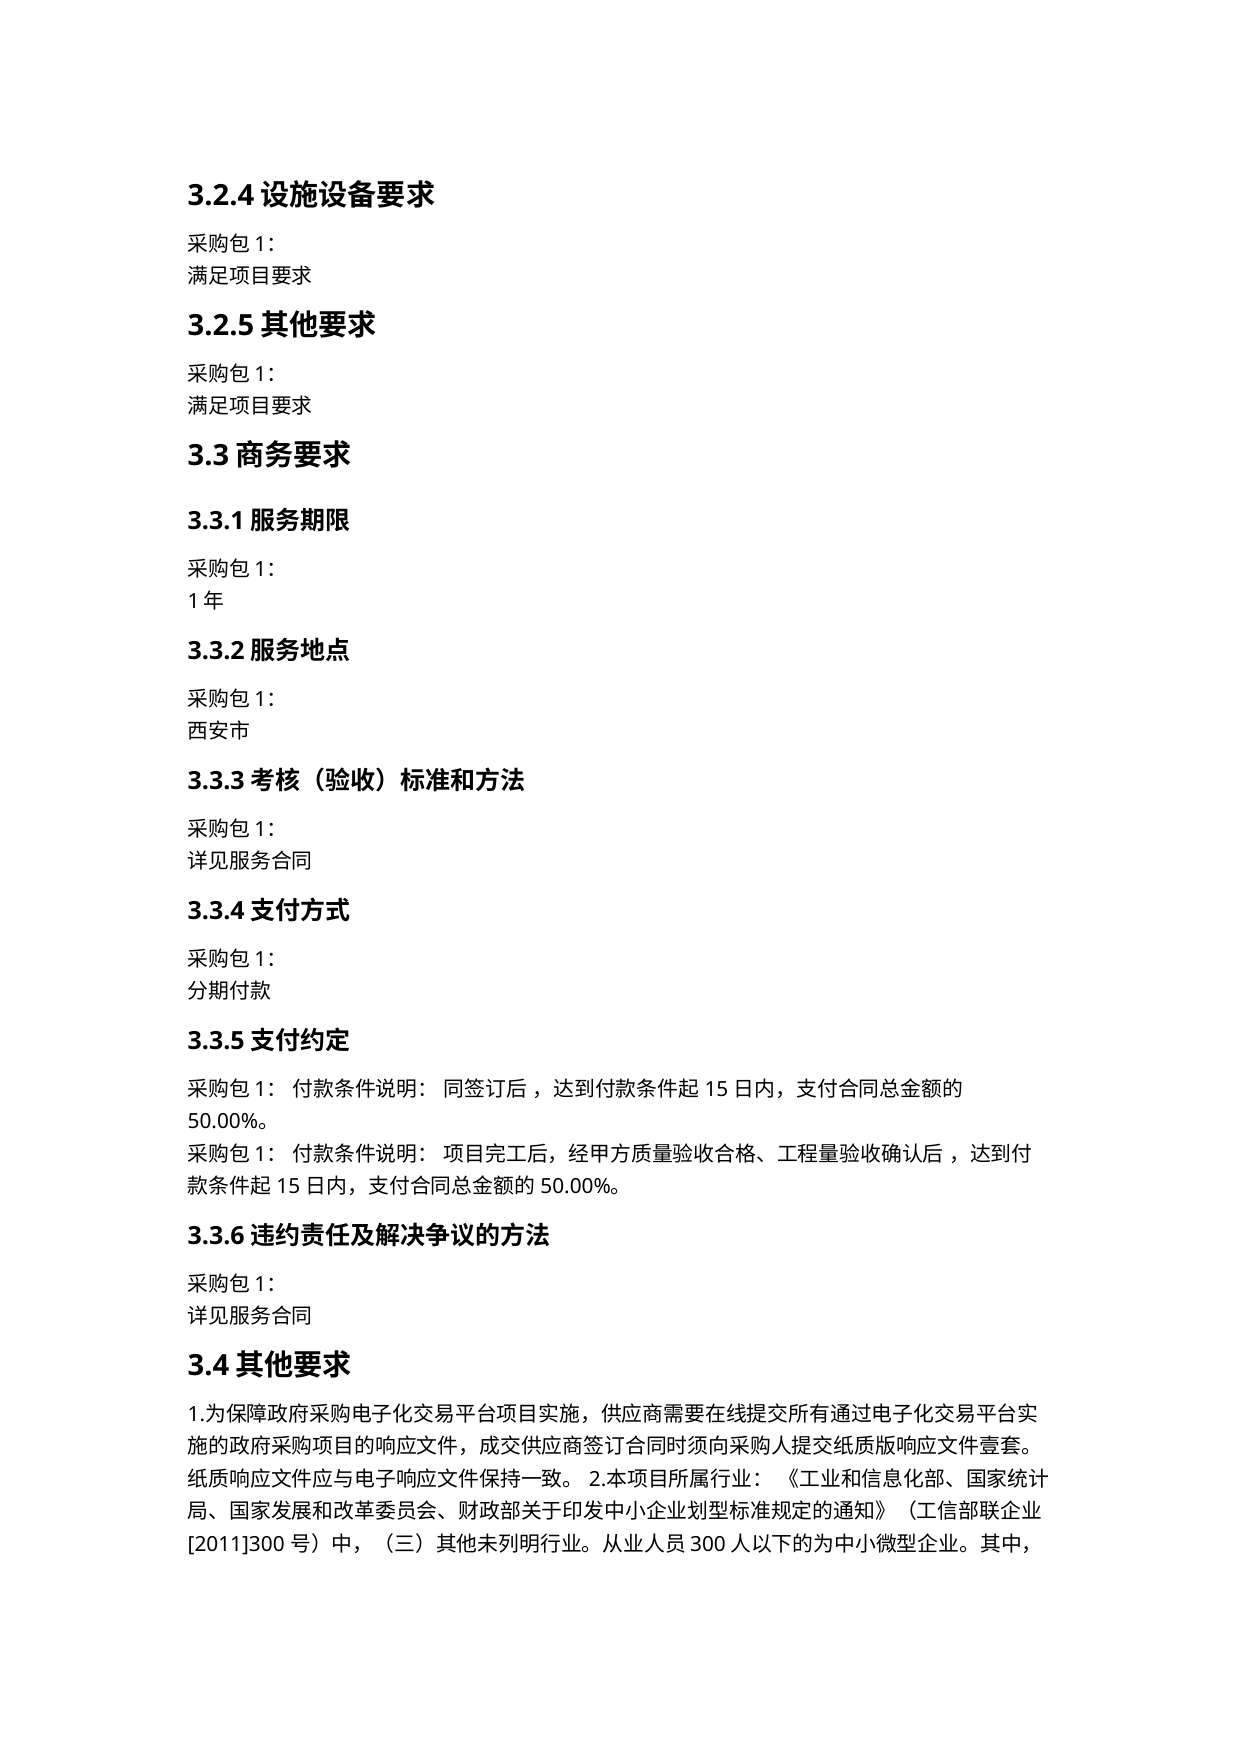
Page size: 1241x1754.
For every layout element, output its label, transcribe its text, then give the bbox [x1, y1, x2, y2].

text 3.2.5其他要求 [187, 292, 1053, 357]
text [187, 1397, 1053, 1559]
text 采购包1： [187, 812, 1053, 844]
text 详见服务合同 [187, 844, 1053, 877]
text 采购包1： [187, 552, 1053, 584]
text 3.3.4支付方式 [187, 877, 1053, 942]
text 3.3.5支付约定 [187, 1007, 1053, 1072]
text 采购包1： [187, 357, 1053, 389]
text 3.3.2服务地点 [187, 617, 1053, 682]
text 采购包1： 付款条件说明： 同签订后 ，达到付款条件起 15 日内，支付合同总金额的 50.00%。 [187, 1072, 1053, 1137]
text 3.3.6违约责任及解决争议的方法 [187, 1202, 1053, 1267]
text 3.2.4设施设备要求 [187, 162, 1053, 227]
text 采购包1： [187, 227, 1053, 259]
text 分期付款 [187, 974, 1053, 1007]
text 3.3.3考核（验收）标准和方法 [187, 747, 1053, 812]
text 采购包1： [187, 942, 1053, 974]
text 1年 [187, 584, 1053, 617]
text 满足项目要求 [187, 259, 1053, 292]
text 满足项目要求 [187, 389, 1053, 422]
text 3.4其他要求 [187, 1332, 1053, 1397]
text 采购包1： 付款条件说明： 项目完工后，经甲方质量验收合格、工程量验收确认后 ，达到付款条件起 15 日内，支付合同总金额的 50.00%。 [187, 1137, 1053, 1202]
text 采购包1： [187, 682, 1053, 714]
text 西安市 [187, 714, 1053, 747]
text 3.3商务要求 [187, 422, 1053, 487]
text 3.3.1服务期限 [187, 487, 1053, 552]
text 采购包1： [187, 1267, 1053, 1299]
text 详见服务合同 [187, 1299, 1053, 1332]
